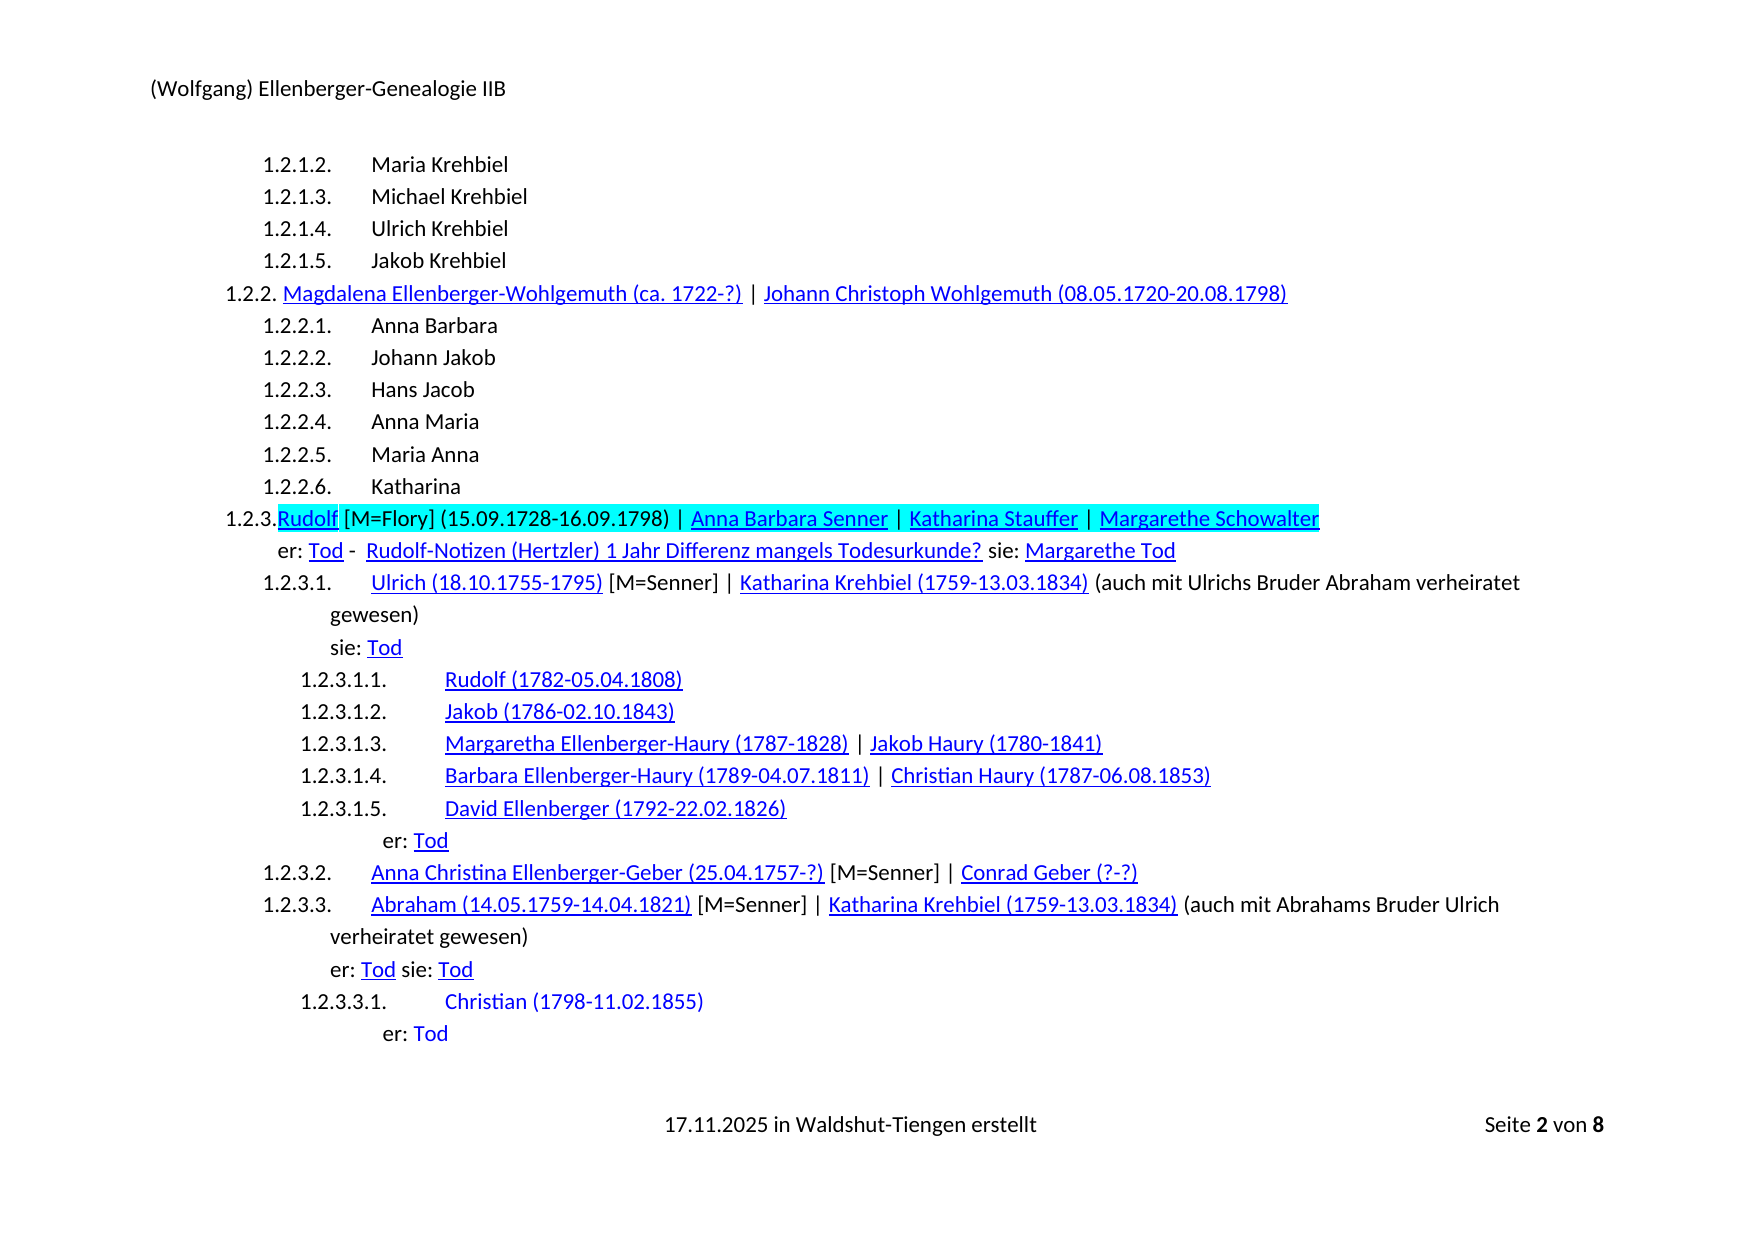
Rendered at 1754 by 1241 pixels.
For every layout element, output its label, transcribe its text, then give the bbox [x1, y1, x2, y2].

list Abraham (14.05.1759-14.04.1821) [M=Senner] | Katharina Krehbiel (1759-13.03.1834) (auch mit Abrahams Bruder Ulrich verheiratet gewesen) er: Tod sie: Tod [262, 890, 1604, 983]
list Margaretha Ellenberger-Haury (1787-1828) | Jakob Haury (1780-1841) [300, 729, 1604, 757]
list Ulrich (18.10.1755-1795) [M=Senner] | Katharina Krehbiel (1759-13.03.1834) (auch mit Ulrichs Bruder Abraham verheiratet gewesen) sie: Tod [262, 568, 1604, 661]
list David Ellenberger (1792-22.02.1826) er: Tod [300, 794, 1604, 854]
list Rudolf [M=Flory] (15.09.1728-16.09.1798) | Anna Barbara Senner | Katharina Stauffer | Margarethe Schowalter er: Tod - Rudolf-Notizen (Hertzler) 1 Jahr Differenz mangels Todesurkunde? sie: Margarethe Tod [225, 504, 1604, 564]
list Jakob (1786-02.10.1843) [300, 697, 1604, 725]
list Johann Jakob [262, 343, 1604, 371]
list Hans Jacob [262, 375, 1604, 403]
list Jakob Krehbiel [262, 247, 1604, 274]
list Maria Krehbiel [262, 150, 1604, 178]
list Michael Krehbiel [262, 182, 1604, 210]
list Maria Anna [262, 440, 1604, 468]
list Ulrich Krehbiel [262, 214, 1604, 242]
list Magdalena Ellenberger-Wohlgemuth (ca. 1722-?) | Johann Christoph Wohlgemuth (08.05.1720-20.08.1798) [225, 279, 1604, 307]
list Anna Barbara [262, 311, 1604, 339]
list Rudolf (1782-05.04.1808) [300, 665, 1604, 693]
list Anna Christina Ellenberger-Geber (25.04.1757-?) [M=Senner] | Conrad Geber (?-?) [262, 858, 1604, 886]
list Barbara Ellenberger-Haury (1789-04.07.1811) | Christian Haury (1787-06.08.1853) [300, 762, 1604, 789]
list Anna Maria [262, 407, 1604, 436]
list Katharina [262, 472, 1604, 500]
list Christian (1798-11.02.1855) er: Tod [300, 987, 1604, 1047]
